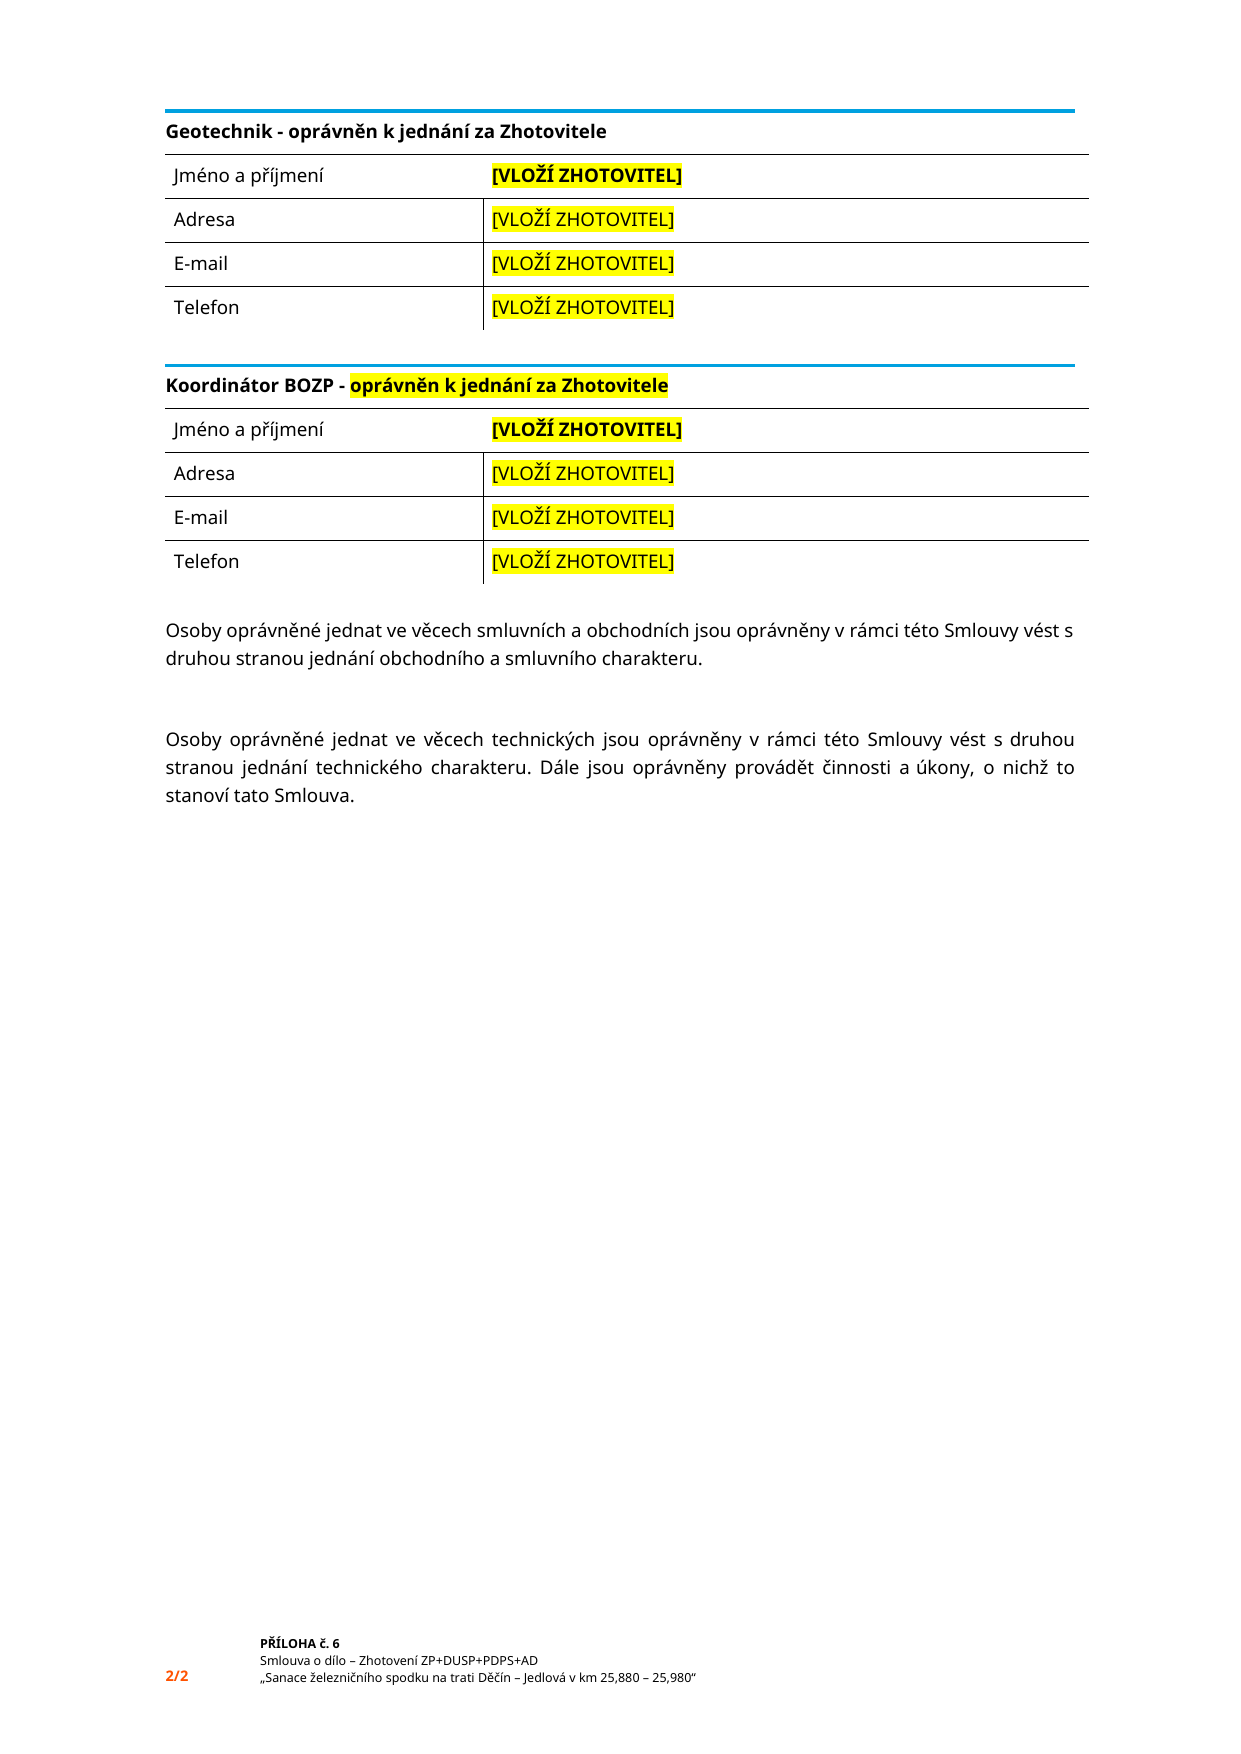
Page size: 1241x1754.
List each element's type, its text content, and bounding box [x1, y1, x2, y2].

table_cell [VLOŽÍ ZHOTOVITEL] [484, 453, 1089, 496]
table_cell Telefon [165, 287, 483, 329]
table_cell Adresa [165, 199, 483, 242]
table_cell Telefon [165, 541, 483, 584]
table_header Jméno a příjmení [165, 155, 484, 198]
table_cell [VLOŽÍ ZHOTOVITEL] [484, 541, 1089, 584]
text Koordinátor BOZP - oprávněn k jednání za Zhotovitele [165, 367, 1075, 398]
text Osoby oprávněné jednat ve věcech technických jsou oprávněny v rámci této Smlouvy vést s druhou stranou jednání technického charakteru. Dále jsou oprávněny provádět činnosti a úkony, o nichž to stanoví tato Smlouva. [165, 727, 1075, 808]
text Osoby oprávněné jednat ve věcech smluvních a obchodních jsou oprávněny v rámci této Smlouvy vést s druhou stranou jednání obchodního a smluvního charakteru. [165, 618, 1075, 671]
table_cell [VLOŽÍ ZHOTOVITEL] [484, 243, 1089, 286]
table_header [VLOŽÍ ZHOTOVITEL] [484, 155, 1089, 198]
table_cell [VLOŽÍ ZHOTOVITEL] [484, 497, 1089, 540]
table_header [VLOŽÍ ZHOTOVITEL] [484, 409, 1089, 452]
table_cell E-mail [165, 497, 483, 540]
table_cell E-mail [165, 243, 483, 286]
table_cell [VLOŽÍ ZHOTOVITEL] [484, 199, 1089, 242]
table_cell [VLOŽÍ ZHOTOVITEL] [484, 287, 1089, 329]
text Geotechnik - oprávněn k jednání za Zhotovitele [165, 113, 1075, 144]
table_cell Adresa [165, 453, 483, 496]
table_header Jméno a příjmení [165, 409, 484, 452]
